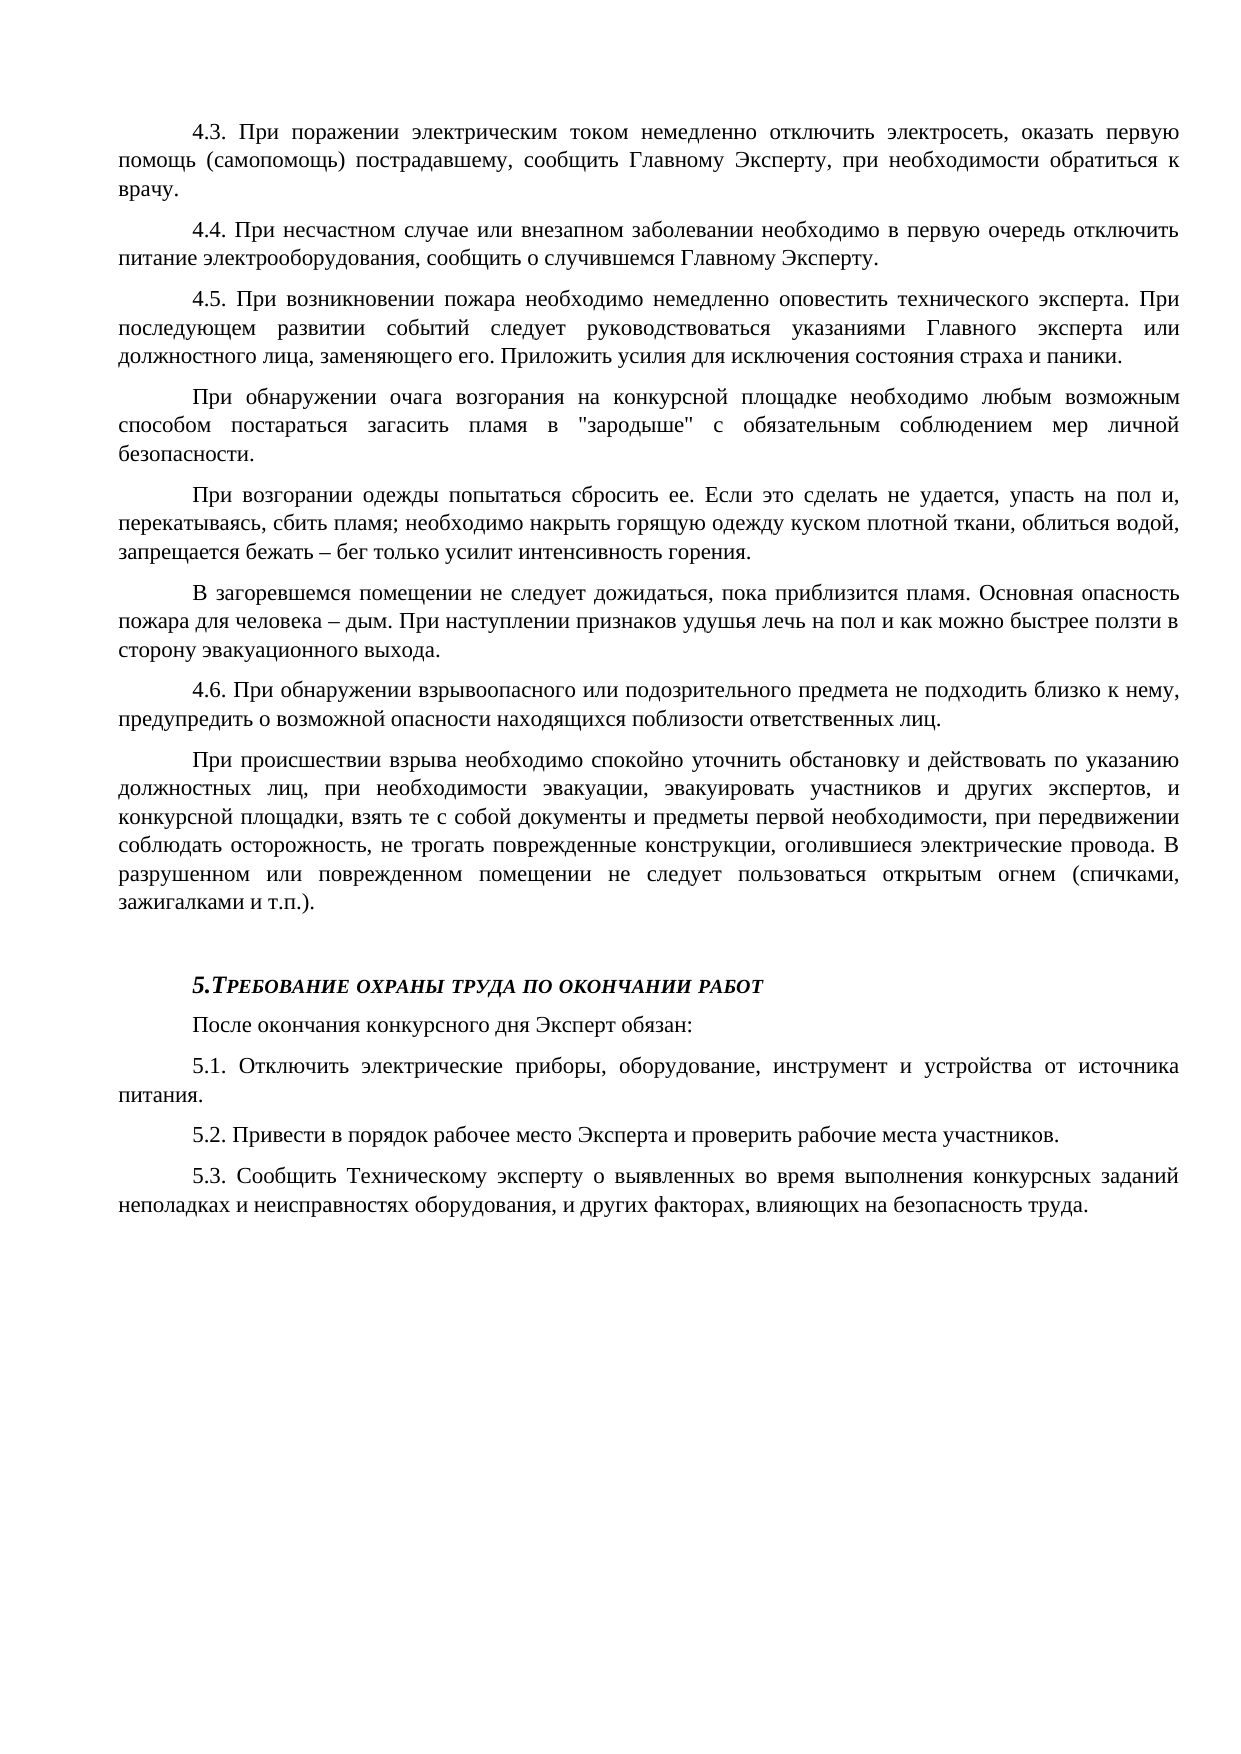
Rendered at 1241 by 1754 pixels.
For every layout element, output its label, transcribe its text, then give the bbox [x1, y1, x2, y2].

text В загоревшемся помещении не следует дожидаться, пока приблизится пламя. Основная опасность пожара для человека – дым. При наступлении признаков удушья лечь на пол и как можно быстрее ползти в сторону эвакуационного выхода. [118, 579, 1181, 662]
subtitle 5.Требование охраны труда по окончании работ [118, 970, 1181, 999]
text 5.1. Отключить электрические приборы, оборудование, инструмент и устройства от источника питания. [118, 1052, 1181, 1107]
text 4.5. При возникновении пожара необходимо немедленно оповестить технического эксперта. При последующем развитии событий следует руководствоваться указаниями Главного эксперта или должностного лица, заменяющего его. Приложить усилия для исключения состояния страха и паники. [118, 285, 1181, 368]
text При происшествии взрыва необходимо спокойно уточнить обстановку и действовать по указанию должностных лиц, при необходимости эвакуации, эвакуировать участников и других экспертов, и конкурсной площадки, взять те с собой документы и предметы первой необходимости, при передвижении соблюдать осторожность, не трогать поврежденные конструкции, оголившиеся электрические провода. В разрушенном или поврежденном помещении не следует пользоваться открытым огнем (спичками, зажигалками и т.п.). [118, 746, 1181, 914]
text При возгорании одежды попытаться сбросить ее. Если это сделать не удается, упасть на пол и, перекатываясь, сбить пламя; необходимо накрыть горящую одежду куском плотной ткани, облиться водой, запрещается бежать – бег только усилит интенсивность горения. [118, 481, 1181, 564]
text 4.3. При поражении электрическим током немедленно отключить электросеть, оказать первую помощь (самопомощь) пострадавшему, сообщить Главному Эксперту, при необходимости обратиться к врачу. [118, 118, 1181, 201]
text 4.4. При несчастном случае или внезапном заболевании необходимо в первую очередь отключить питание электрооборудования, сообщить о случившемся Главному Эксперту. [118, 216, 1181, 271]
text 5.3. Сообщить Техническому эксперту о выявленных во время выполнения конкурсных заданий неполадках и неисправностях оборудования, и других факторах, влияющих на безопасность труда. [118, 1162, 1181, 1217]
text После окончания конкурсного дня Эксперт обязан: [118, 1011, 1181, 1038]
text При обнаружении очага возгорания на конкурсной площадке необходимо любым возможным способом постараться загасить пламя в "зародыше" с обязательным соблюдением мер личной безопасности. [118, 383, 1181, 466]
text 5.2. Привести в порядок рабочее место Эксперта и проверить рабочие места участников. [118, 1122, 1181, 1148]
text 4.6. При обнаружении взрывоопасного или подозрительного предмета не подходить близко к нему, предупредить о возможной опасности находящихся поблизости ответственных лиц. [118, 677, 1181, 731]
